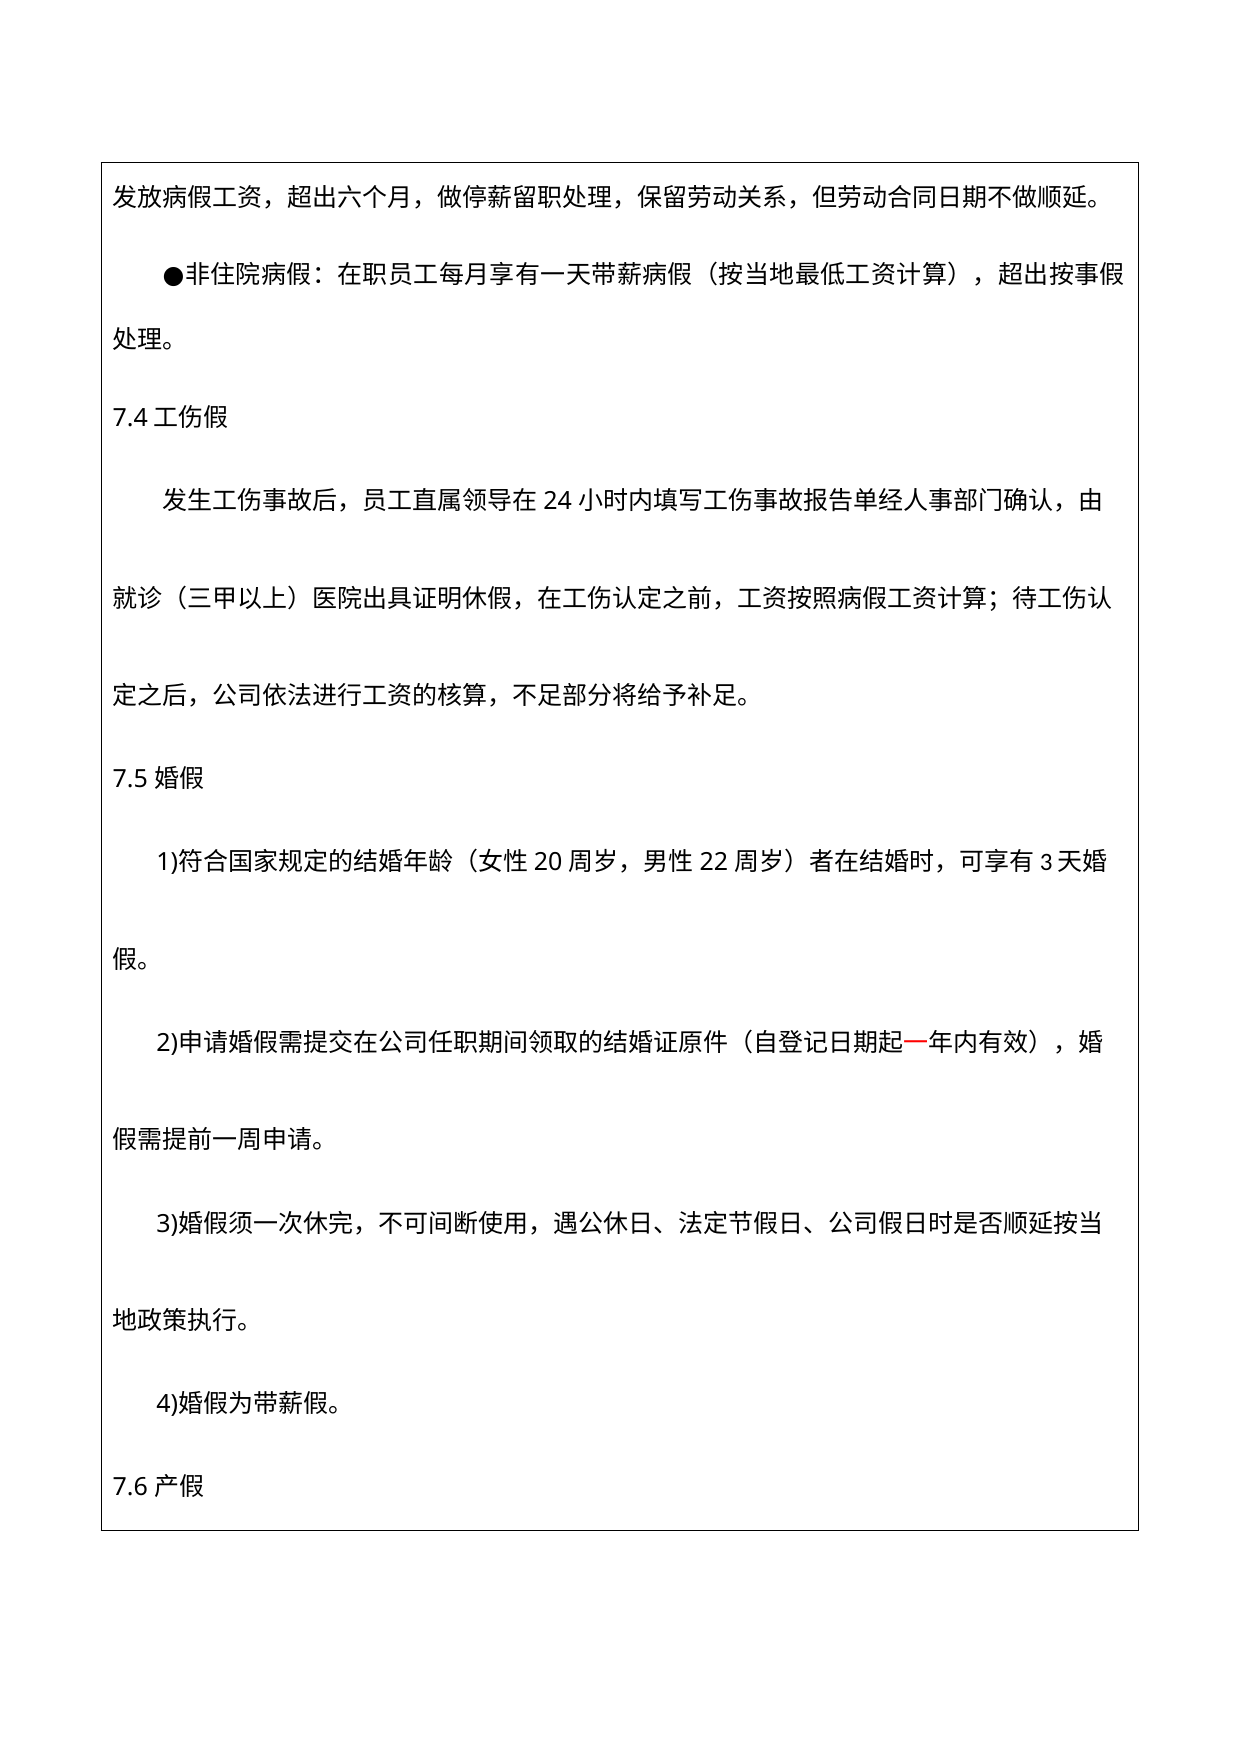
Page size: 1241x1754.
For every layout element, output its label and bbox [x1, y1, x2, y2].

table_cell [102, 163, 1138, 1530]
